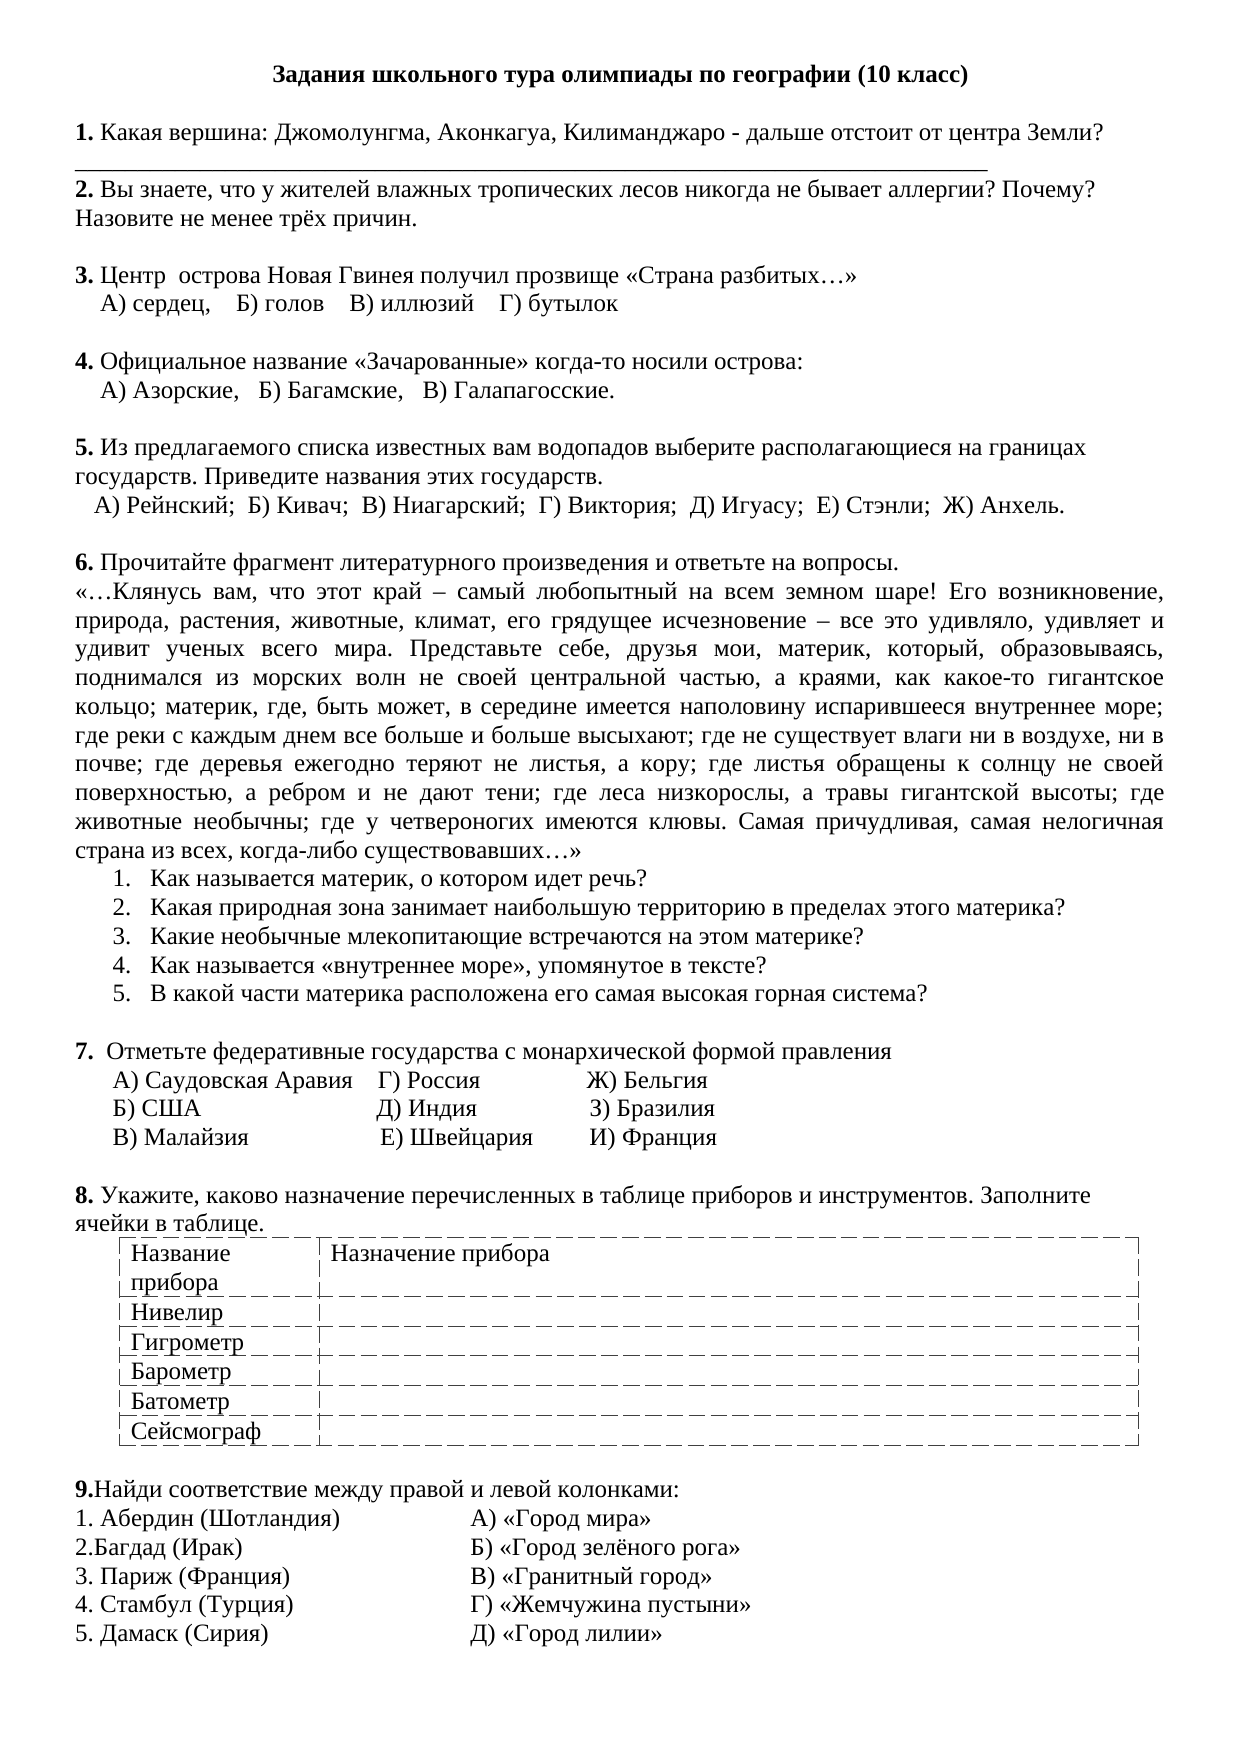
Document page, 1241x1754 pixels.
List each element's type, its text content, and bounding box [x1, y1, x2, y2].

text А) Азорские, Б) Багамские, В) Галапагосские. [75, 375, 1165, 403]
text 4. Официальное название «Зачарованные» когда-то носили острова: [75, 346, 1165, 375]
table_cell В) «Гранитный город» [459, 1561, 887, 1589]
text 7. Отметьте федеративные государства с монархической формой правления [75, 1036, 1165, 1065]
text «…Клянусь вам, что этот край – самый любопытный на всем земном шаре! Его возникновение, природа, растения, животные, климат, его грядущее исчезновение – все это удивляло, удивляет и удивит ученых всего мира. Представьте себе, друзья мои, материк, который, образовываясь, поднимался из морских волн не своей центральной частью, а краями, как какое-то гигантское кольцо; материк, где, быть может, в середине имеется наполовину испарившееся внутреннее море; где реки с каждым днем все больше и больше высыхают; где не существует влаги ни в воздухе, ни в почве; где деревья ежегодно теряют не листья, а кору; где листья обращены к солнцу не своей поверхностью, а ребром и не дают тени; где леса низкорослы, а травы гигантской высоты; где животные необычны; где у четвероногих имеются клювы. Самая причудливая, самая нелогичная страна из всех, когда-либо существовавших…» [75, 576, 1165, 863]
list Какие необычные млекопитающие встречаются на этом материке? [112, 921, 1165, 950]
list Какая природная зона занимает наибольшую территорию в пределах этого материка? [112, 892, 1165, 921]
table_cell 4. Стамбул (Турция) [64, 1590, 459, 1618]
text Задания школьного тура олимпиады по географии (10 класс) [75, 59, 1165, 88]
table_cell Батометр [119, 1385, 319, 1415]
table_header Назначение прибора [319, 1237, 1138, 1296]
text А) Рейнский; Б) Кивач; В) Ниагарский; Г) Виктория; Д) Игуасу; Е) Стэнли; Ж) Анхель. [75, 490, 1165, 518]
table_cell Гигрометр [119, 1326, 319, 1355]
table_cell Барометр [119, 1355, 319, 1385]
table_cell Сейсмограф [119, 1415, 319, 1445]
text 9.Найди соответствие между правой и левой колонками: [75, 1474, 1165, 1503]
text Б) США Д) Индия З) Бразилия [112, 1093, 1165, 1122]
table_cell Г) «Жемчужина пустыни» [459, 1590, 887, 1618]
text 8. Укажите, каково назначение перечисленных в таблице приборов и инструментов. Заполните ячейки в таблице. [75, 1180, 1165, 1237]
table_cell Нивелир [119, 1296, 319, 1326]
text А) Саудовская Аравия Г) Россия Ж) Бельгия [112, 1065, 1165, 1093]
table_cell Д) «Город лилии» [459, 1618, 887, 1647]
text 2. Вы знаете, что у жителей влажных тропических лесов никогда не бывает аллергии? Почему? Назовите не менее трёх причин. [75, 174, 1165, 232]
table_cell 2.Багдад (Ирак) [64, 1532, 459, 1561]
text В) Малайзия Е) Швейцария И) Франция [112, 1122, 1165, 1151]
table_header 1. Абердин (Шотландия) [64, 1503, 459, 1532]
table_cell [319, 1385, 1138, 1415]
table_header А) «Город мира» [459, 1503, 887, 1532]
table_cell Б) «Город зелёного рога» [459, 1532, 887, 1561]
table_header Название прибора [119, 1237, 319, 1296]
table_cell [319, 1415, 1138, 1445]
table_cell [319, 1326, 1138, 1355]
list В какой части материка расположена его самая высокая горная система? [112, 978, 1165, 1007]
list Как называется материк, о котором идет речь? [112, 863, 1165, 892]
text 3. Центр острова Новая Гвинея получил прозвище «Страна разбитых…» [75, 260, 1165, 288]
text 1. Какая вершина: Джомолунгма, Аконкагуа, Килиманджаро - дальше отстоит от центра Земли? _________________________________________________________________________ [75, 117, 1165, 174]
table_cell [319, 1296, 1138, 1326]
table_cell 3. Париж (Франция) [64, 1561, 459, 1589]
text 5. Из предлагаемого списка известных вам водопадов выберите располагающиеся на границах государств. Приведите названия этих государств. [75, 432, 1165, 490]
text 6. Прочитайте фрагмент литературного произведения и ответьте на вопросы. [75, 547, 1165, 576]
table_cell [319, 1355, 1138, 1385]
text А) сердец, Б) голов В) иллюзий Г) бутылок [75, 288, 1165, 317]
table_cell 5. Дамаск (Сирия) [64, 1618, 459, 1647]
list Как называется «внутреннее море», упомянутое в тексте? [112, 950, 1165, 978]
